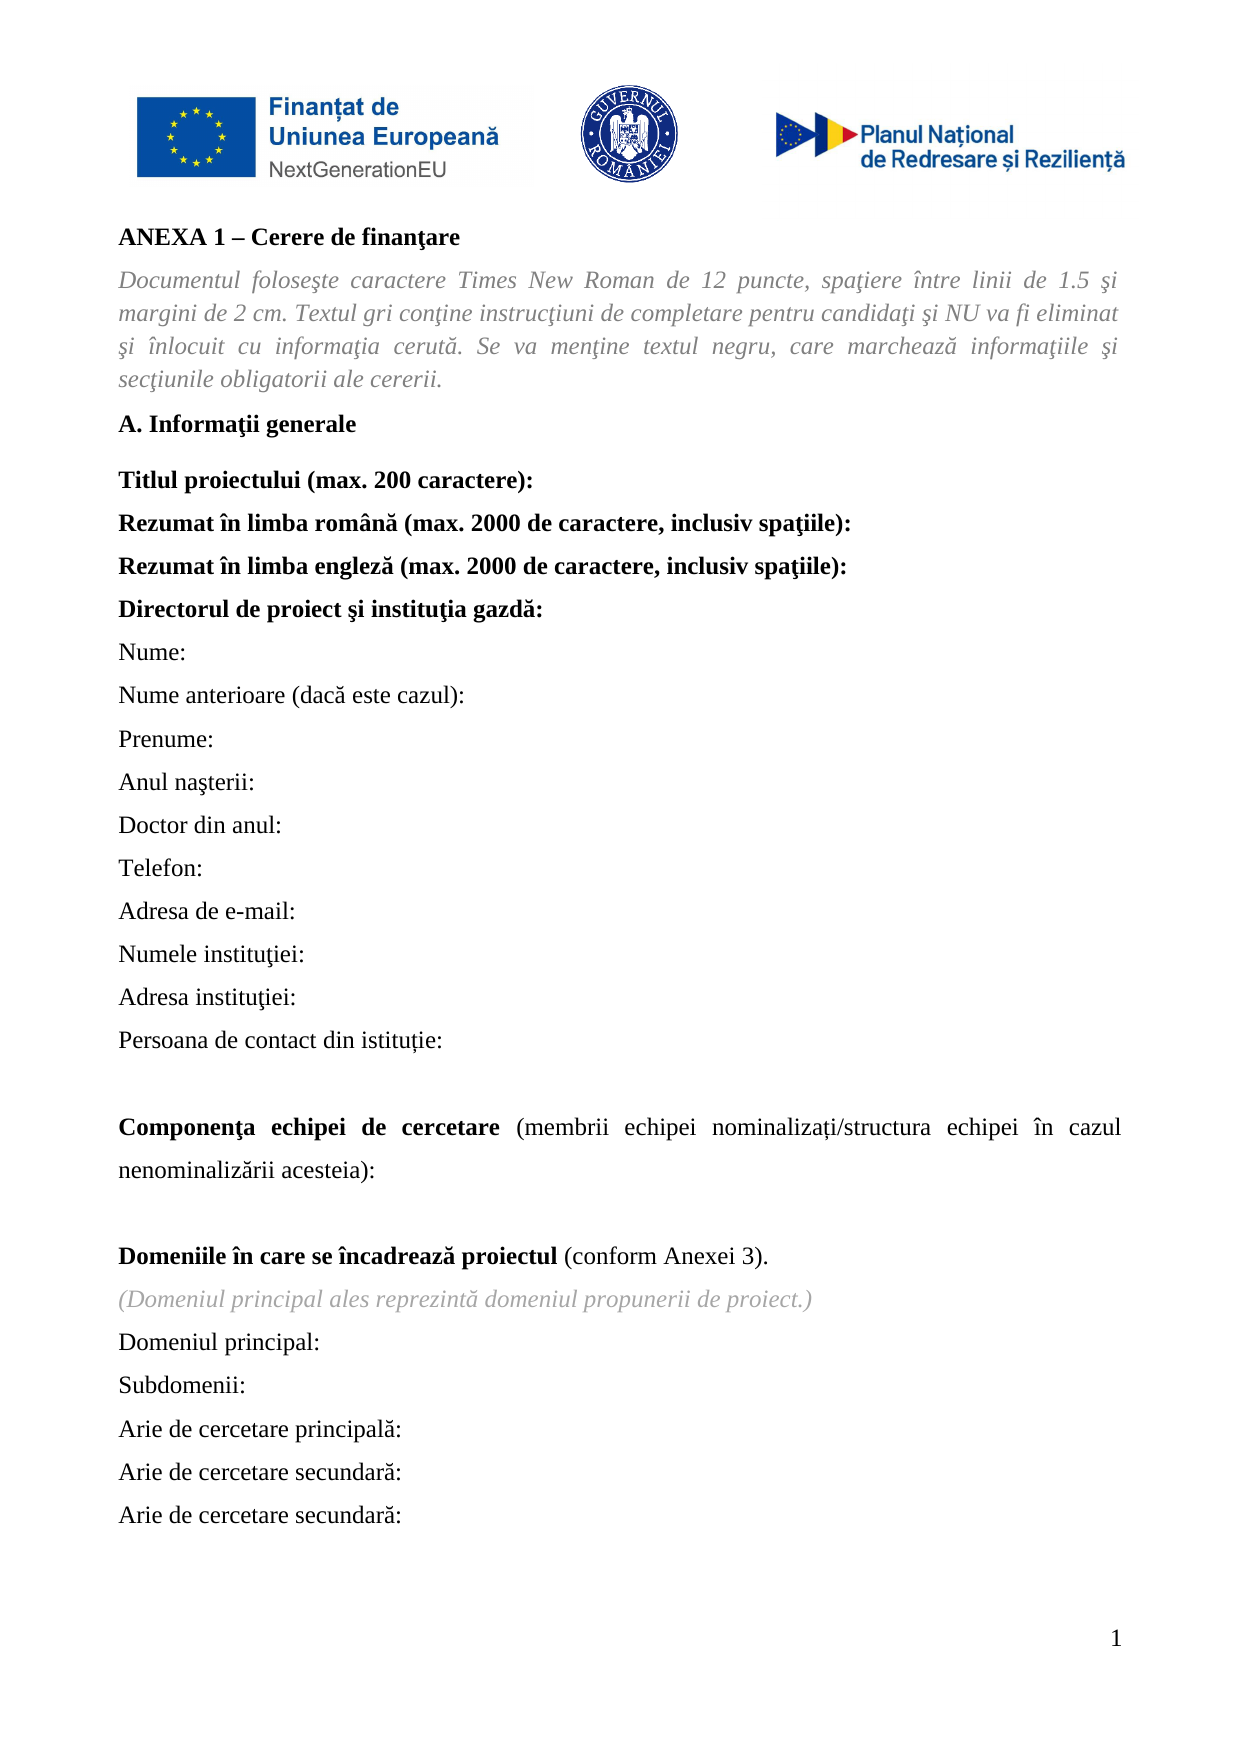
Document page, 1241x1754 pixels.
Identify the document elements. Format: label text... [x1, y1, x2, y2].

text Arie de cercetare secundară: [118, 1500, 1122, 1529]
text Arie de cercetare secundară: [118, 1457, 1122, 1486]
text Documentul foloseşte caractere Times New Roman de 12 puncte, spaţiere între linii de 1.5 şi margini de 2 cm. Textul gri conţine instrucţiuni de completare pentru candidaţi şi NU va fi eliminat şi înlocuit cu informaţia cerută. Se va menţine textul negru, care marchează informaţiile şi secţiunile obligatorii ale cererii. [118, 265, 1122, 392]
text Nume anterioare (dacă este cazul): [118, 681, 1122, 709]
text A. Informaţii generale [118, 409, 1122, 438]
text Nume: [118, 637, 1122, 666]
text Prenume: [118, 724, 1122, 752]
picture [576, 80, 685, 184]
text Domeniile în care se încadrează proiectul (conform Anexei 3). [118, 1241, 1122, 1270]
picture [761, 63, 1140, 219]
text Directorul de proiect şi instituţia gazdă: [118, 594, 1122, 623]
text Adresa de e-mail: [118, 896, 1122, 925]
picture [128, 85, 534, 187]
text Adresa instituţiei: [118, 982, 1122, 1011]
text (Domeniul principal ales reprezintă domeniul propunerii de proiect.) [118, 1284, 1122, 1313]
text Domeniul principal: [118, 1327, 1122, 1356]
text Rezumat în limba română (max. 2000 de caractere, inclusiv spaţiile): [118, 508, 1122, 537]
text Telefon: [118, 853, 1122, 882]
text Anul naşterii: [118, 767, 1122, 796]
text Arie de cercetare principală: [118, 1414, 1122, 1442]
text Subdomenii: [118, 1371, 1122, 1399]
text Rezumat în limba engleză (max. 2000 de caractere, inclusiv spaţiile): [118, 551, 1122, 580]
text Titlul proiectului (max. 200 caractere): [118, 465, 1122, 494]
text Numele instituţiei: [118, 939, 1122, 968]
subtitle ANEXA 1 – Cerere de finanţare [118, 222, 1122, 250]
text Componenţa echipei de cercetare (membrii echipei nominalizați/structura echipei în cazul nenominalizării acesteia): [118, 1112, 1122, 1184]
text Persoana de contact din istituție: [118, 1026, 1122, 1054]
text Doctor din anul: [118, 810, 1122, 839]
